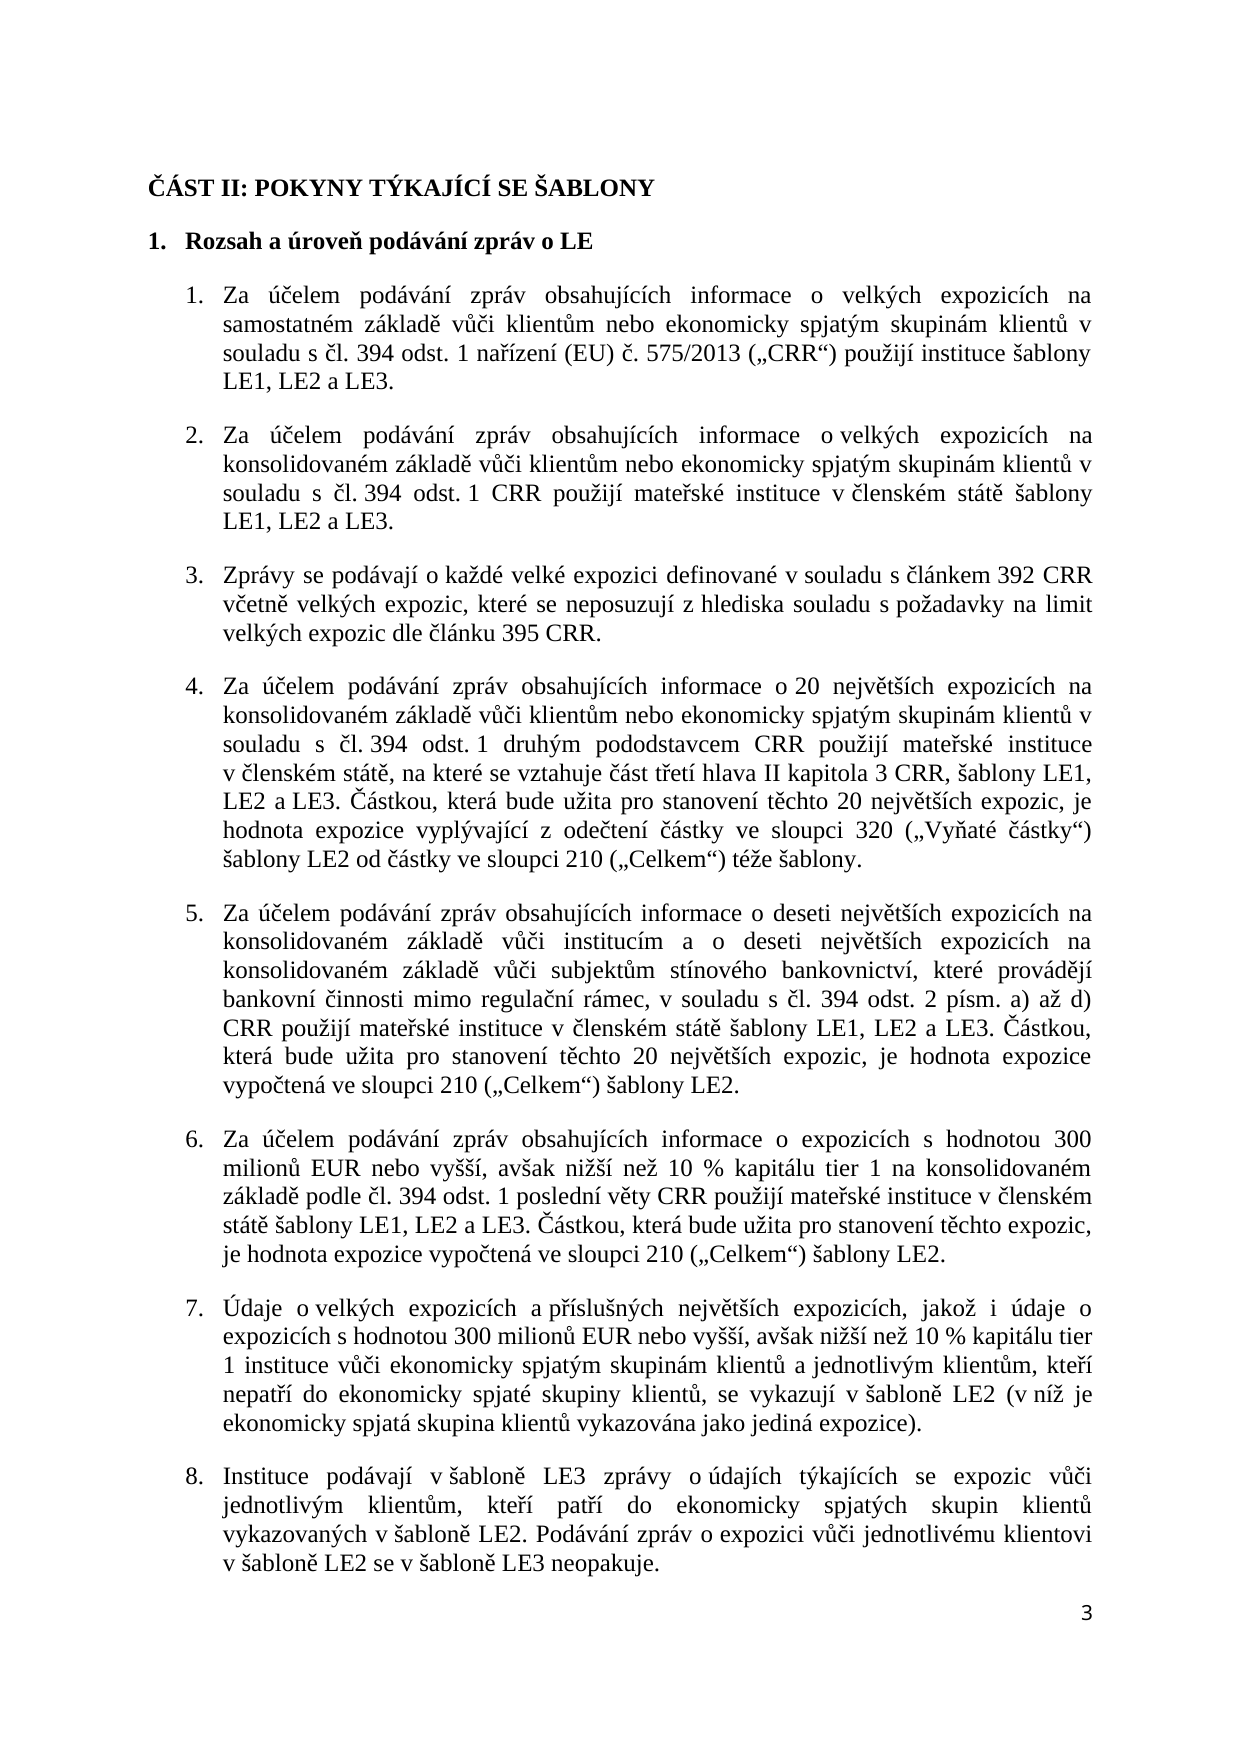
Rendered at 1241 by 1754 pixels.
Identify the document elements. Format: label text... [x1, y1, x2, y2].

list Rozsah a úroveň podávání zpráv o LE [148, 226, 1093, 255]
text Za účelem podávání zpráv obsahujících informace o 20 největších expozicích na konsolidovaném základě vůči klientům nebo ekonomicky spjatým skupinám klientů v souladu s čl. 394 odst. 1 druhým pododstavcem CRR použijí mateřské instituce v členském státě, na které se vztahuje část třetí hlava II kapitola 3 CRR, šablony LE1, LE2 a LE3. Částkou, která bude užita pro stanovení těchto 20 největších expozic, je hodnota expozice vyplývající z odečtení částky ve sloupci 320 („Vyňaté částky“) šablony LE2 od částky ve sloupci 210 („Celkem“) téže šablony. [185, 671, 1093, 873]
text Za účelem podávání zpráv obsahujících informace o expozicích s hodnotou 300 milionů EUR nebo vyšší, avšak nižší než 10 % kapitálu tier 1 na konsolidovaném základě podle čl. 394 odst. 1 poslední věty CRR použijí mateřské instituce v členském státě šablony LE1, LE2 a LE3. Částkou, která bude užita pro stanovení těchto expozic, je hodnota expozice vypočtená ve sloupci 210 („Celkem“) šablony LE2. [185, 1124, 1093, 1268]
text Zprávy se podávají o každé velké expozici definované v souladu s článkem 392 CRR včetně velkých expozic, které se neposuzují z hlediska souladu s požadavky na limit velkých expozic dle článku 395 CRR. [185, 560, 1093, 646]
list Za účelem podávání zpráv obsahujících informace o velkých expozicích na samostatném základě vůči klientům nebo ekonomicky spjatým skupinám klientů v souladu s čl. 394 odst. 1 nařízení (EU) č. 575/2013 („CRR“) použijí instituce šablony LE1, LE2 a LE3. [185, 280, 1093, 395]
text Údaje o velkých expozicích a příslušných největších expozicích, jakož i údaje o expozicích s hodnotou 300 milionů EUR nebo vyšší, avšak nižší než 10 % kapitálu tier 1 instituce vůči ekonomicky spjatým skupinám klientů a jednotlivým klientům, kteří nepatří do ekonomicky spjaté skupiny klientů, se vykazují v šabloně LE2 (v níž je ekonomicky spjatá skupina klientů vykazována jako jediná expozice). [185, 1293, 1093, 1436]
text Za účelem podávání zpráv obsahujících informace o velkých expozicích na konsolidovaném základě vůči klientům nebo ekonomicky spjatým skupinám klientů v souladu s čl. 394 odst. 1 CRR použijí mateřské instituce v členském státě šablony LE1, LE2 a LE3. [185, 420, 1093, 535]
subtitle ČÁST II: POKYNY TÝKAJÍCÍ SE ŠABLONY [148, 173, 1093, 201]
text Instituce podávají v šabloně LE3 zprávy o údajích týkajících se expozic vůči jednotlivým klientům, kteří patří do ekonomicky spjatých skupin klientů vykazovaných v šabloně LE2. Podávání zpráv o expozici vůči jednotlivému klientovi v šabloně LE2 se v šabloně LE3 neopakuje. [185, 1461, 1093, 1576]
text Za účelem podávání zpráv obsahujících informace o deseti největších expozicích na konsolidovaném základě vůči institucím a o deseti největších expozicích na konsolidovaném základě vůči subjektům stínového bankovnictví, které provádějí bankovní činnosti mimo regulační rámec, v souladu s čl. 394 odst. 2 písm. a) až d) CRR použijí mateřské instituce v členském státě šablony LE1, LE2 a LE3. Částkou, která bude užita pro stanovení těchto 20 největších expozic, je hodnota expozice vypočtená ve sloupci 210 („Celkem“) šablony LE2. [185, 898, 1093, 1099]
